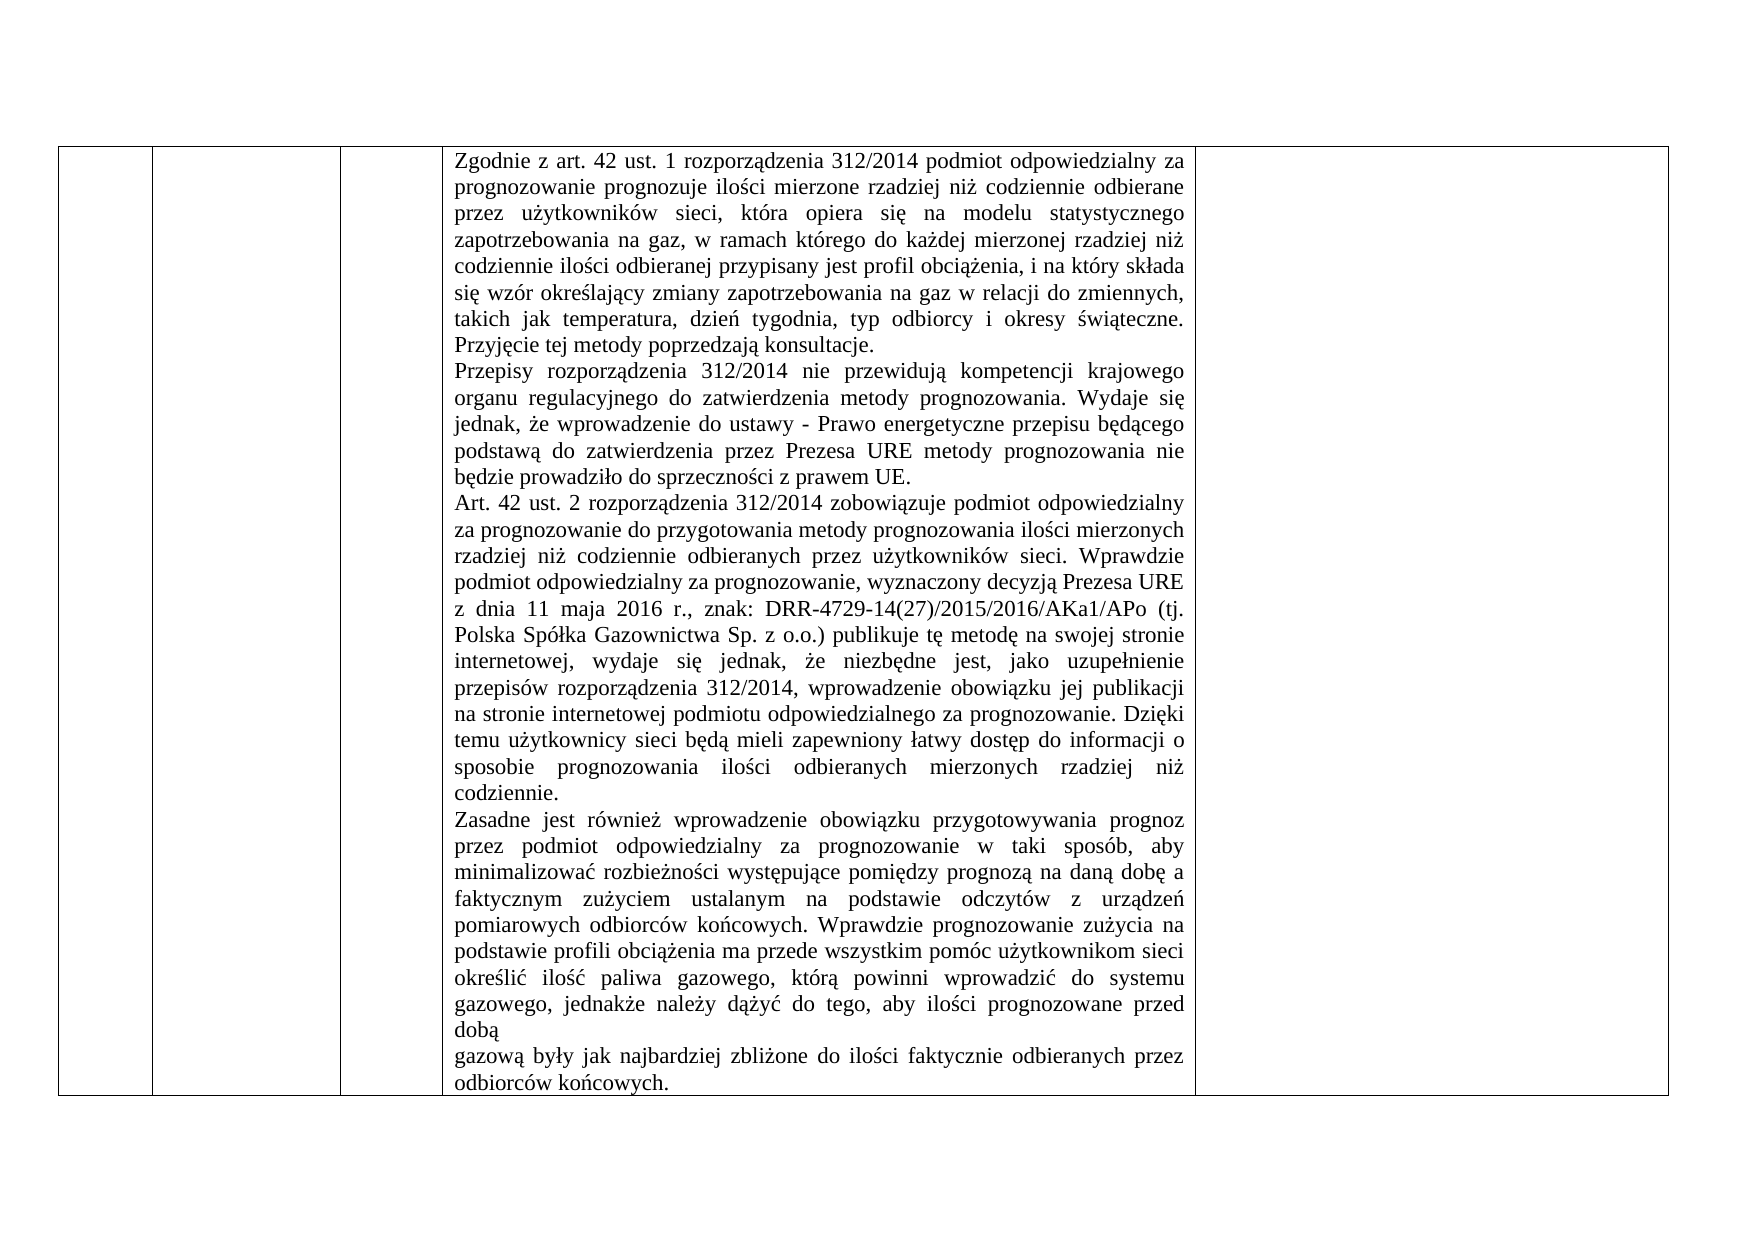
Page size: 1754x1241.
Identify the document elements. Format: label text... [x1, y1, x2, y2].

table_header [341, 147, 442, 1095]
table_header [153, 147, 340, 1095]
table_header [59, 147, 152, 1095]
table_header Zgodnie z art. 42 ust. 1 rozporządzenia 312/2014 podmiot odpowiedzialny za prognozowanie prognozuje ilości mierzone rzadziej niż codziennie odbierane przez użytkowników sieci, która opiera się na modelu statystycznego zapotrzebowania na gaz, w ramach którego do każdej mierzonej rzadziej niż codziennie ilości odbieranej przypisany jest profil obciążenia, i na który składa się wzór określający zmiany zapotrzebowania na gaz w relacji do zmiennych, takich jak temperatura, dzień tygodnia, typ odbiorcy i okresy świąteczne. Przyjęcie tej metody poprzedzają konsultacje. Przepisy rozporządzenia 312/2014 nie przewidują kompetencji krajowego organu regulacyjnego do zatwierdzenia metody prognozowania. Wydaje się jednak, że wprowadzenie do ustawy - Prawo energetyczne przepisu będącego podstawą do zatwierdzenia przez Prezesa URE metody prognozowania nie będzie prowadziło do sprzeczności z prawem UE. Art. 42 ust. 2 rozporządzenia 312/2014 zobowiązuje podmiot odpowiedzialny za prognozowanie do przygotowania metody prognozowania ilości mierzonych rzadziej niż codziennie odbieranych przez użytkowników sieci. Wprawdzie podmiot odpowiedzialny za prognozowanie, wyznaczony decyzją Prezesa URE z dnia 11 maja 2016 r., znak: DRR-4729-14(27)/2015/2016/AKa1/APo (tj. Polska Spółka Gazownictwa Sp. z o.o.) publikuje tę metodę na swojej stronie internetowej, wydaje się jednak, że niezbędne jest, jako uzupełnienie przepisów rozporządzenia 312/2014, wprowadzenie obowiązku jej publikacji na stronie internetowej podmiotu odpowiedzialnego za prognozowanie. Dzięki temu użytkownicy sieci będą mieli zapewniony łatwy dostęp do informacji o sposobie prognozowania ilości odbieranych mierzonych rzadziej niż codziennie. Zasadne jest również wprowadzenie obowiązku przygotowywania prognoz przez podmiot odpowiedzialny za prognozowanie w taki sposób, aby minimalizować rozbieżności występujące pomiędzy prognozą na daną dobę a faktycznym zużyciem ustalanym na podstawie odczytów z urządzeń pomiarowych odbiorców końcowych. Wprawdzie prognozowanie zużycia na podstawie profili obciążenia ma przede wszystkim pomóc użytkownikom sieci określić ilość paliwa gazowego, którą powinni wprowadzić do systemu gazowego, jednakże należy dążyć do tego, aby ilości prognozowane przed dobą gazową były jak najbardziej zbliżone do ilości faktycznie odbieranych przez odbiorców końcowych. [443, 147, 1195, 1095]
table_header [1196, 147, 1668, 1095]
